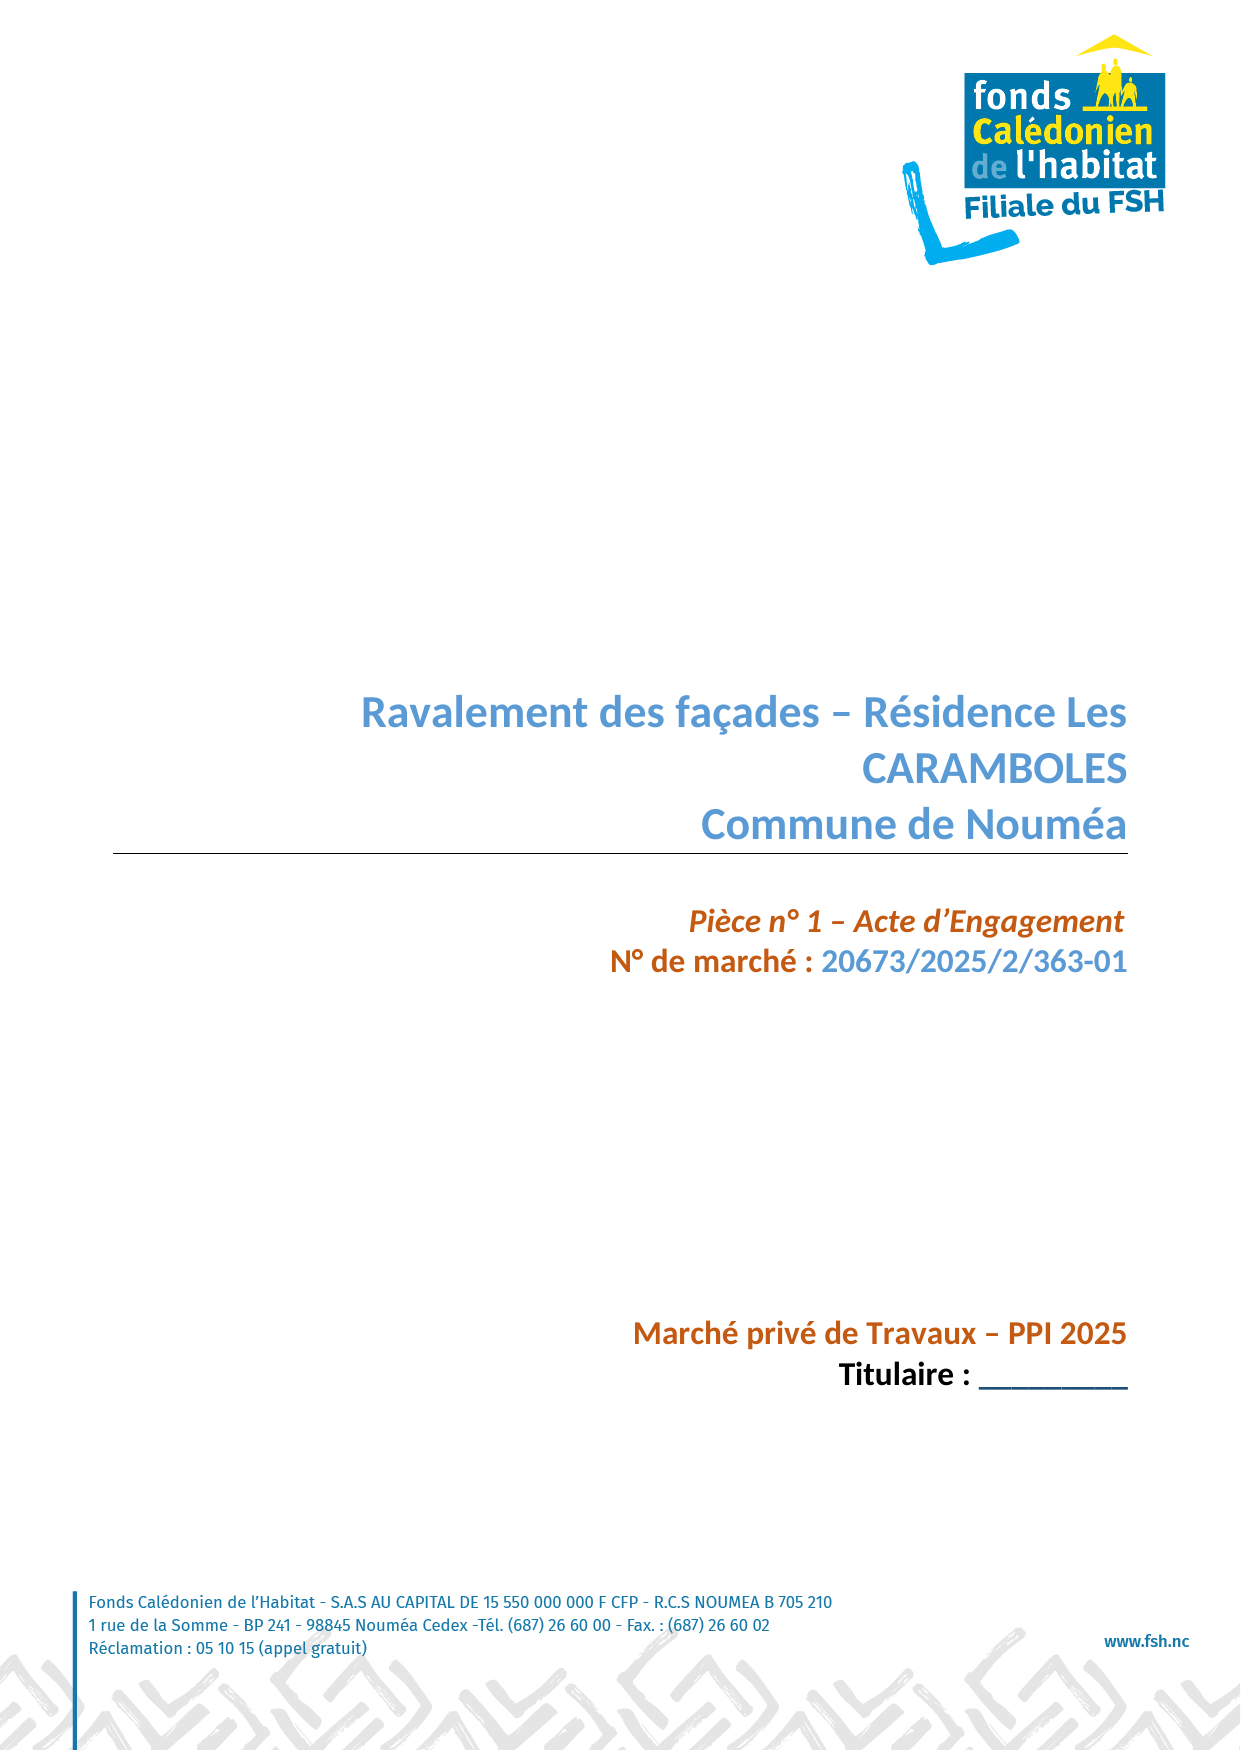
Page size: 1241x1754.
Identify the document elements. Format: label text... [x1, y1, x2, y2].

text Ravalement des façades – Résidence Les CARAMBOLES [112, 683, 1128, 795]
text Marché privé de Travaux – PPI 2025 [112, 1312, 1128, 1353]
text N° de marché : 20673/2025/2/363-01 [112, 941, 1128, 981]
text Pièce n° 1 – Acte d’Engagement [112, 900, 1128, 941]
picture [0, 0, 1241, 1750]
text Commune de Nouméa [112, 795, 1128, 854]
text Titulaire : _________ [112, 1353, 1128, 1393]
